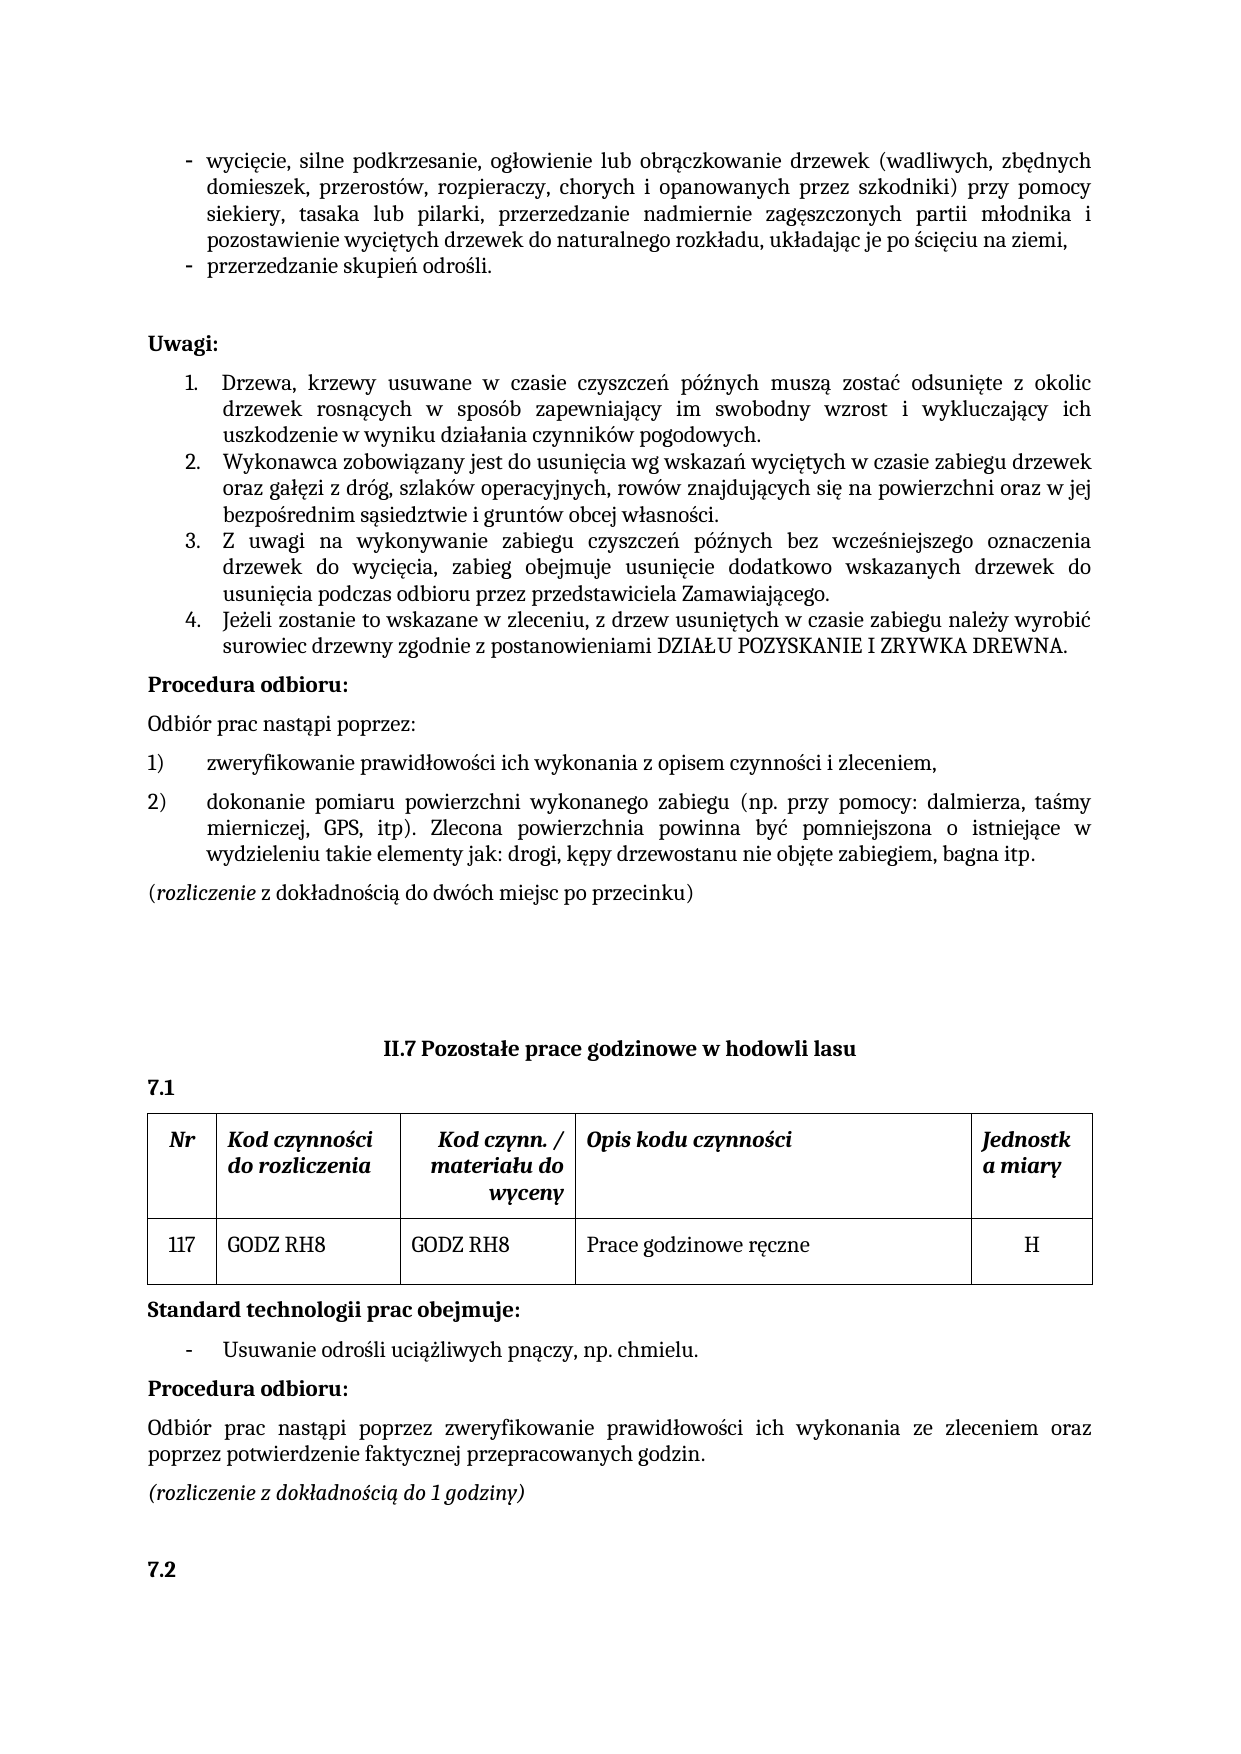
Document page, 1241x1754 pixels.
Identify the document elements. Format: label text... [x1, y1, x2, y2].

text 7.2 [148, 1557, 1093, 1584]
list wycięcie, silne podkrzesanie, ogłowienie lub obrączkowanie drzewek (wadliwych, zbędnych domieszek, przerostów, rozpieraczy, chorych i opanowanych przez szkodniki) przy pomocy siekiery, tasaka lub pilarki, przerzedzanie nadmiernie zagęszczonych partii młodnika i pozostawienie wyciętych drzewek do naturalnego rozkładu, układając je po ścięciu na ziemi, [185, 148, 1093, 253]
text Odbiór prac nastąpi poprzez zweryfikowanie prawidłowości ich wykonania ze zleceniem oraz poprzez potwierdzenie faktycznej przepracowanych godzin. [148, 1414, 1093, 1467]
text Procedura odbioru: [148, 672, 1093, 698]
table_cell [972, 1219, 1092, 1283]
text (rozliczenie z dokładnością do dwóch miejsc po przecinku) [148, 880, 1093, 906]
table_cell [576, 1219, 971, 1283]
text Odbiór prac nastąpi poprzez: [148, 711, 1093, 737]
text 2) dokonanie pomiaru powierzchni wykonanego zabiegu (np. przy pomocy: dalmierza, taśmy mierniczej, GPS, itp). Zlecona powierzchnia powinna być pomniejszona o istniejące w wydzieleniu takie elementy jak: drogi, kępy drzewostanu nie objęte zabiegiem, bagna itp. [148, 788, 1093, 868]
text Uwagi: [148, 331, 1093, 357]
list Usuwanie odrośli uciążliwych pnączy, np. chmielu. [185, 1336, 1093, 1363]
text 1) zweryfikowanie prawidłowości ich wykonania z opisem czynności i zleceniem, [148, 750, 1093, 776]
list przerzedzanie skupień odrośli. [185, 253, 1093, 279]
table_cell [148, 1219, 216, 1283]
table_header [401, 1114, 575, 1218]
text 7.1 [148, 1074, 1093, 1101]
list Jeżeli zostanie to wskazane w zleceniu, z drzew usuniętych w czasie zabiegu należy wyrobić surowiec drzewny zgodnie z postanowieniami DZIAŁU POZYSKANIE I ZRYWKA DREWNA. [185, 607, 1093, 659]
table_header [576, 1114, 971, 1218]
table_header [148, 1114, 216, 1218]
text Procedura odbioru: [148, 1376, 1093, 1402]
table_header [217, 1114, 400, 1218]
list Drzewa, krzewy usuwane w czasie czyszczeń późnych muszą zostać odsunięte z okolic drzewek rosnących w sposób zapewniający im swobodny wzrost i wykluczający ich uszkodzenie w wyniku działania czynników pogodowych. [185, 369, 1093, 449]
text Standard technologii prac obejmuje: [148, 1297, 1093, 1323]
text II.7 Pozostałe prace godzinowe w hodowli lasu [148, 1036, 1093, 1062]
text (rozliczenie z dokładnością do 1 godziny) [148, 1479, 1093, 1506]
list Wykonawca zobowiązany jest do usunięcia wg wskazań wyciętych w czasie zabiegu drzewek oraz gałęzi z dróg, szlaków operacyjnych, rowów znajdujących się na powierzchni oraz w jej bezpośrednim sąsiedztwie i gruntów obcej własności. [185, 449, 1093, 528]
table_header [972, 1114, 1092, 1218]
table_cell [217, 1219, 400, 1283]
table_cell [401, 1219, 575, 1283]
list Z uwagi na wykonywanie zabiegu czyszczeń późnych bez wcześniejszego oznaczenia drzewek do wycięcia, zabieg obejmuje usunięcie dodatkowo wskazanych drzewek do usunięcia podczas odbioru przez przedstawiciela Zamawiającego. [185, 528, 1093, 607]
